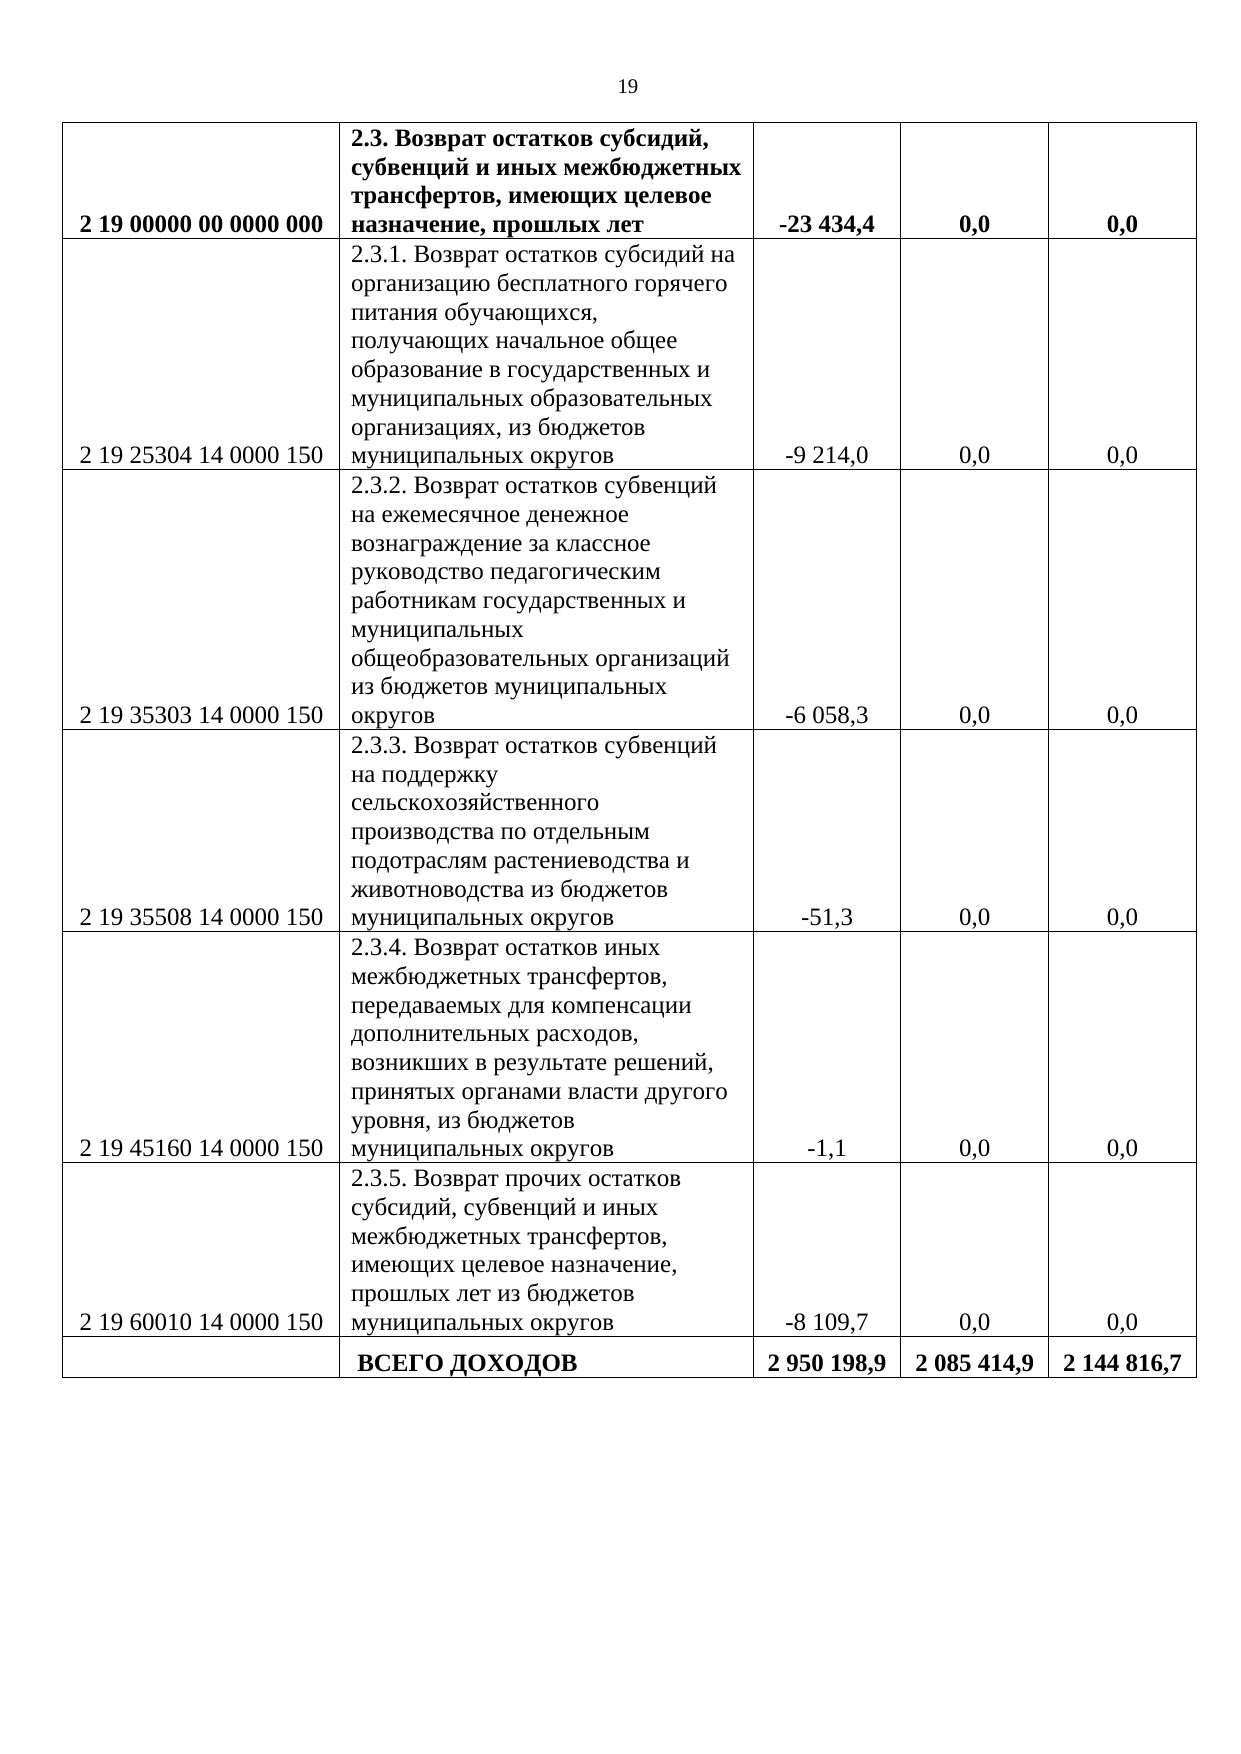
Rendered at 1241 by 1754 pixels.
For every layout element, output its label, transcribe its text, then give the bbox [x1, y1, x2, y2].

table_cell 0,0 [1049, 932, 1196, 1162]
table_cell 2 085 414,9 [901, 1337, 1048, 1377]
table_cell 2 19 00000 00 0000 000 [63, 123, 339, 238]
table_cell 2.3.1. Возврат остатков субсидий на организацию бесплатного горячего питания обучающихся, получающих начальное общее образование в государственных и муниципальных образовательных организациях, из бюджетов муниципальных округов [340, 239, 753, 469]
table_cell 2.3.3. Возврат остатков субвенций на поддержку сельскохозяйственного производства по отдельным подотраслям растениеводства и животноводства из бюджетов муниципальных округов [340, 730, 753, 931]
table_cell 2 144 816,7 [1049, 1337, 1196, 1377]
table_cell 2 19 35303 14 0000 150 [63, 470, 339, 729]
table_cell -1,1 [754, 932, 900, 1162]
table_cell 2 19 35508 14 0000 150 [63, 730, 339, 931]
table_cell 0,0 [1049, 470, 1196, 729]
table_cell 0,0 [1049, 1163, 1196, 1336]
table_cell 0,0 [901, 239, 1048, 469]
table_cell ВСЕГО ДОХОДОВ [340, 1337, 753, 1377]
table_cell 2.3. Возврат остатков субсидий, субвенций и иных межбюджетных трансфертов, имеющих целевое назначение, прошлых лет [340, 123, 753, 238]
table_cell 0,0 [901, 470, 1048, 729]
table_cell -8 109,7 [754, 1163, 900, 1336]
table_cell 2.3.2. Возврат остатков субвенций на ежемесячное денежное вознаграждение за классное руководство педагогическим работникам государственных и муниципальных общеобразовательных организаций из бюджетов муниципальных округов [340, 470, 753, 729]
table_cell 0,0 [901, 123, 1048, 238]
table_cell 0,0 [1049, 123, 1196, 238]
table_cell 0,0 [901, 1163, 1048, 1336]
table_cell 2 19 60010 14 0000 150 [63, 1163, 339, 1336]
table_cell 2 19 45160 14 0000 150 [63, 932, 339, 1162]
table_cell 0,0 [901, 730, 1048, 931]
table_cell 0,0 [1049, 730, 1196, 931]
table_cell -9 214,0 [754, 239, 900, 469]
table_cell [63, 1337, 339, 1377]
table_cell 2 950 198,9 [754, 1337, 900, 1377]
table_cell 2.3.5. Возврат прочих остатков субсидий, субвенций и иных межбюджетных трансфертов, имеющих целевое назначение, прошлых лет из бюджетов муниципальных округов [340, 1163, 753, 1336]
table_cell 0,0 [901, 932, 1048, 1162]
table_cell 2 19 25304 14 0000 150 [63, 239, 339, 469]
table_cell -23 434,4 [754, 123, 900, 238]
table_cell 0,0 [1049, 239, 1196, 469]
table_cell 2.3.4. Возврат остатков иных межбюджетных трансфертов, передаваемых для компенсации дополнительных расходов, возникших в результате решений, принятых органами власти другого уровня, из бюджетов муниципальных округов [340, 932, 753, 1162]
table_cell -51,3 [754, 730, 900, 931]
table_cell -6 058,3 [754, 470, 900, 729]
